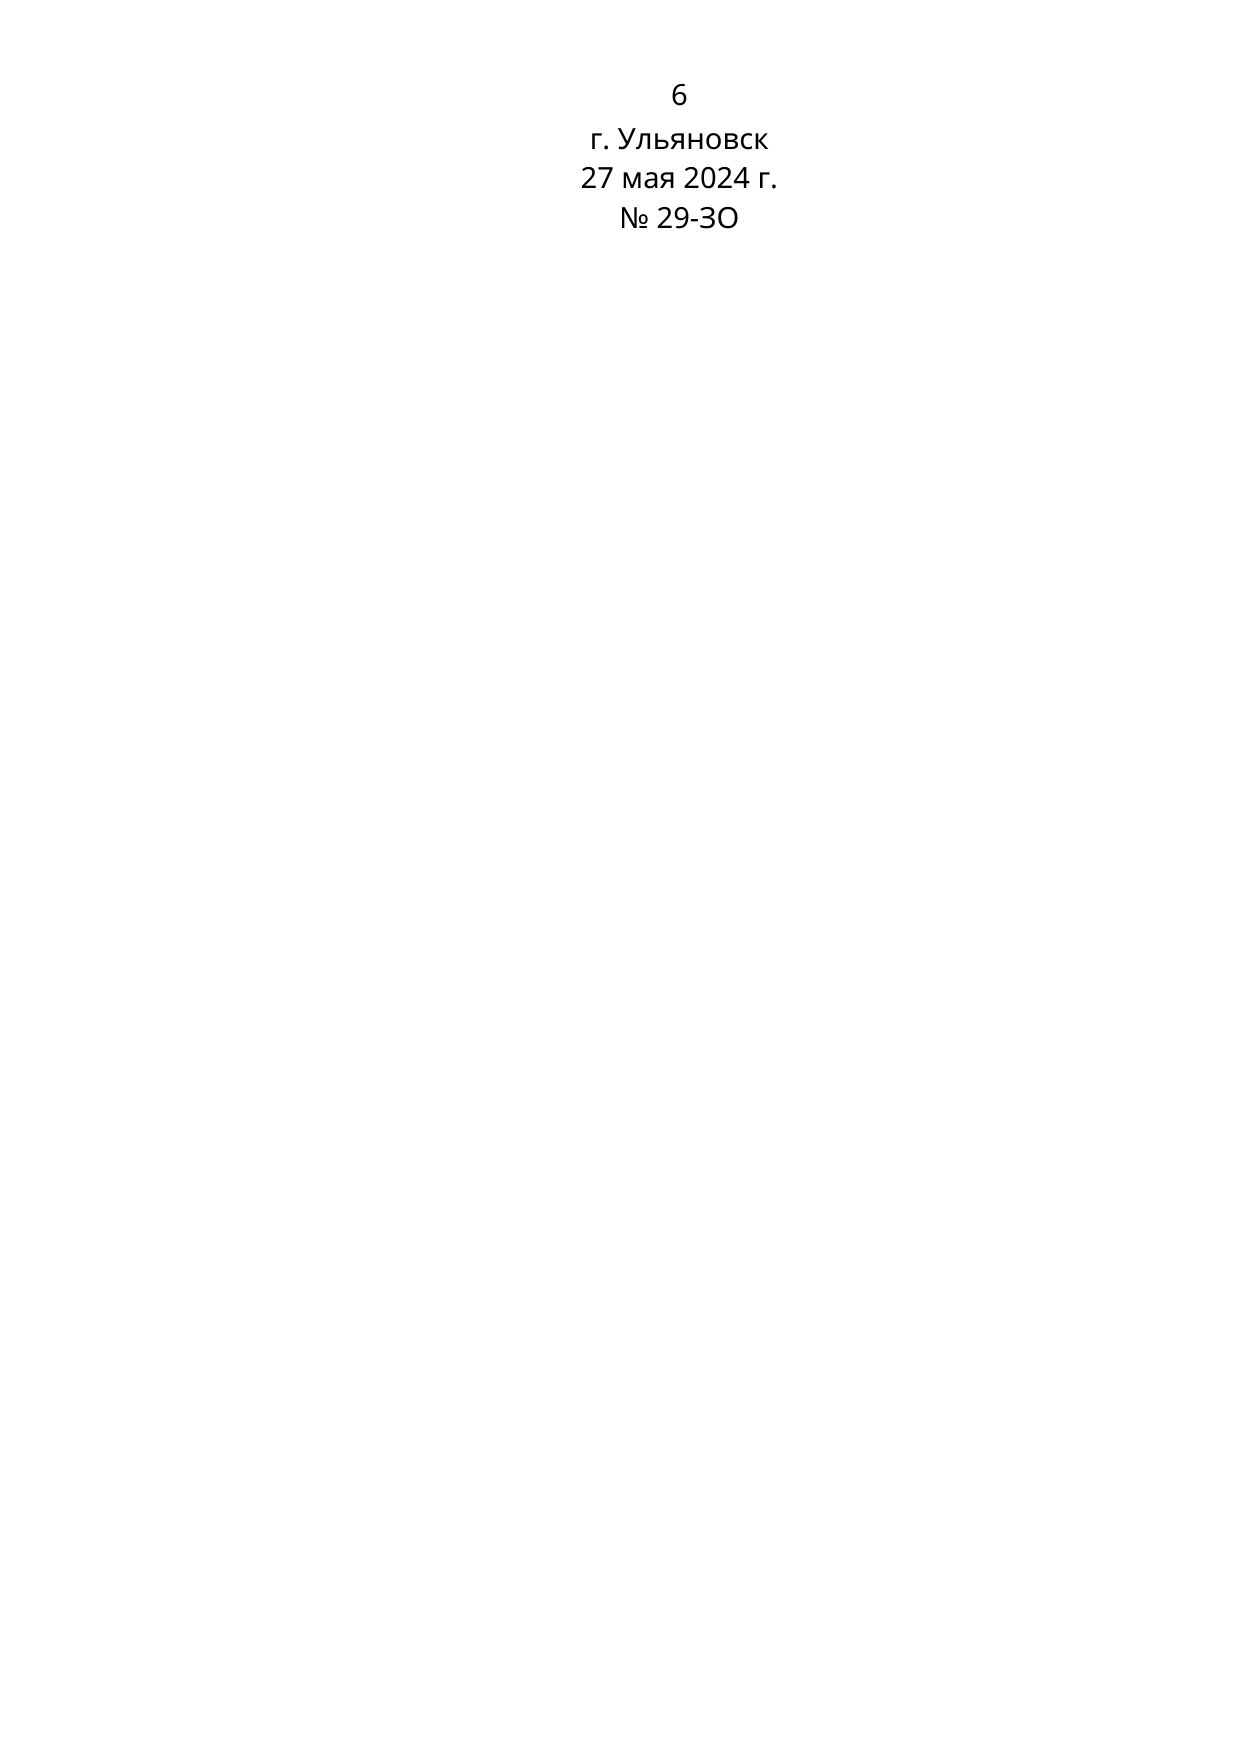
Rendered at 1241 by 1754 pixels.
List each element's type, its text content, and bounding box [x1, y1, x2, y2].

title г. Ульяновск [177, 118, 1181, 158]
title 27 мая 2024 г. [177, 158, 1181, 197]
title № 29-ЗО [177, 197, 1181, 237]
